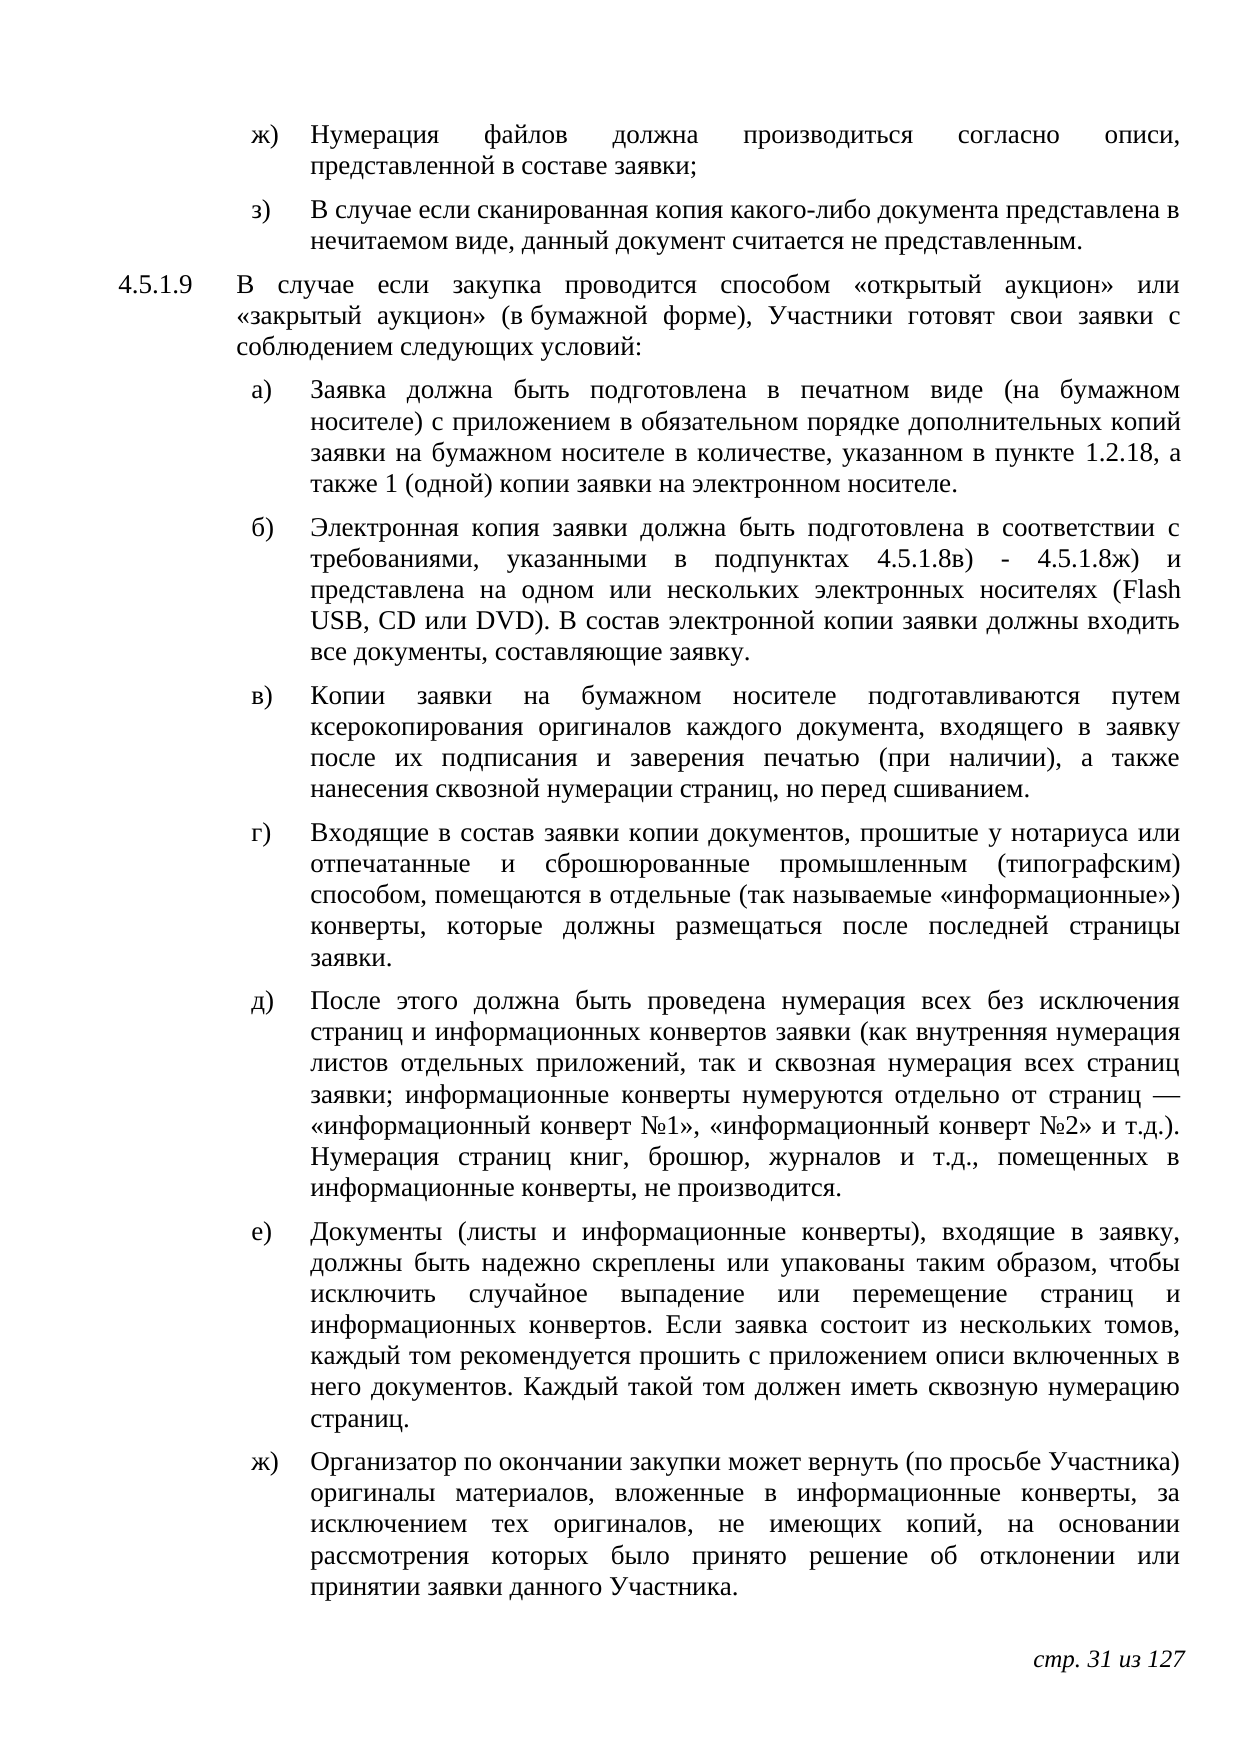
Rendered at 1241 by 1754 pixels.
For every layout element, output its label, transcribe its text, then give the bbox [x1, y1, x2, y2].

text Копии заявки на бумажном носителе подготавливаются путем ксерокопирования оригиналов каждого документа, входящего в заявку после их подписания и заверения печатью (при наличии), а также нанесения сквозной нумерации страниц, но перед сшиванием. [251, 679, 1181, 803]
text В случае если закупка проводится способом «открытый аукцион» или «закрытый аукцион» (в бумажной форме), Участники готовят свои заявки с соблюдением следующих условий: [118, 268, 1181, 361]
text Нумерация файлов должна производиться согласно описи, представленной в составе заявки; [251, 118, 1181, 180]
text Организатор по окончании закупки может вернуть (по просьбе Участника) оригиналы материалов, вложенные в информационные конверты, за исключением тех оригиналов, не имеющих копий, на основании рассмотрения которых было принято решение об отклонении или принятии заявки данного Участника. [251, 1445, 1181, 1601]
text В случае если сканированная копия какого-либо документа представлена в нечитаемом виде, данный документ считается не представленным. [251, 193, 1181, 255]
text Документы (листы и информационные конверты), входящие в заявку, должны быть надежно скреплены или упакованы таким образом, чтобы исключить случайное выпадение или перемещение страниц и информационных конвертов. Если заявка состоит из нескольких томов, каждый том рекомендуется прошить с приложением описи включенных в него документов. Каждый такой том должен иметь сквозную нумерацию страниц. [251, 1215, 1181, 1433]
text Входящие в состав заявки копии документов, прошитые у нотариуса или отпечатанные и сброшюрованные промышленным (типографским) способом, помещаются в отдельные (так называемые «информационные») конверты, которые должны размещаться после последней страницы заявки. [251, 816, 1181, 972]
text После этого должна быть проведена нумерация всех без исключения страниц и информационных конвертов заявки (как внутренняя нумерация листов отдельных приложений, так и сквозная нумерация всех страниц заявки; информационные конверты нумеруются отдельно от страниц — «информационный конверт №1», «информационный конверт №2» и т.д.). Нумерация страниц книг, брошюр, журналов и т.д., помещенных в информационные конверты, не производится. [251, 984, 1181, 1202]
text Заявка должна быть подготовлена в печатном виде (на бумажном носителе) с приложением в обязательном порядке дополнительных копий заявки на бумажном носителе в количестве, указанном в пункте 1.2.18, а также 1 (одной) копии заявки на электронном носителе. [251, 374, 1181, 498]
text Электронная копия заявки должна быть подготовлена в соответствии с требованиями, указанными в подпунктах 4.5.1.8в) - 4.5.1.8ж) и представлена на одном или нескольких электронных носителях (Flash USB, CD или DVD). В состав электронной копии заявки должны входить все документы, составляющие заявку. [251, 511, 1181, 666]
